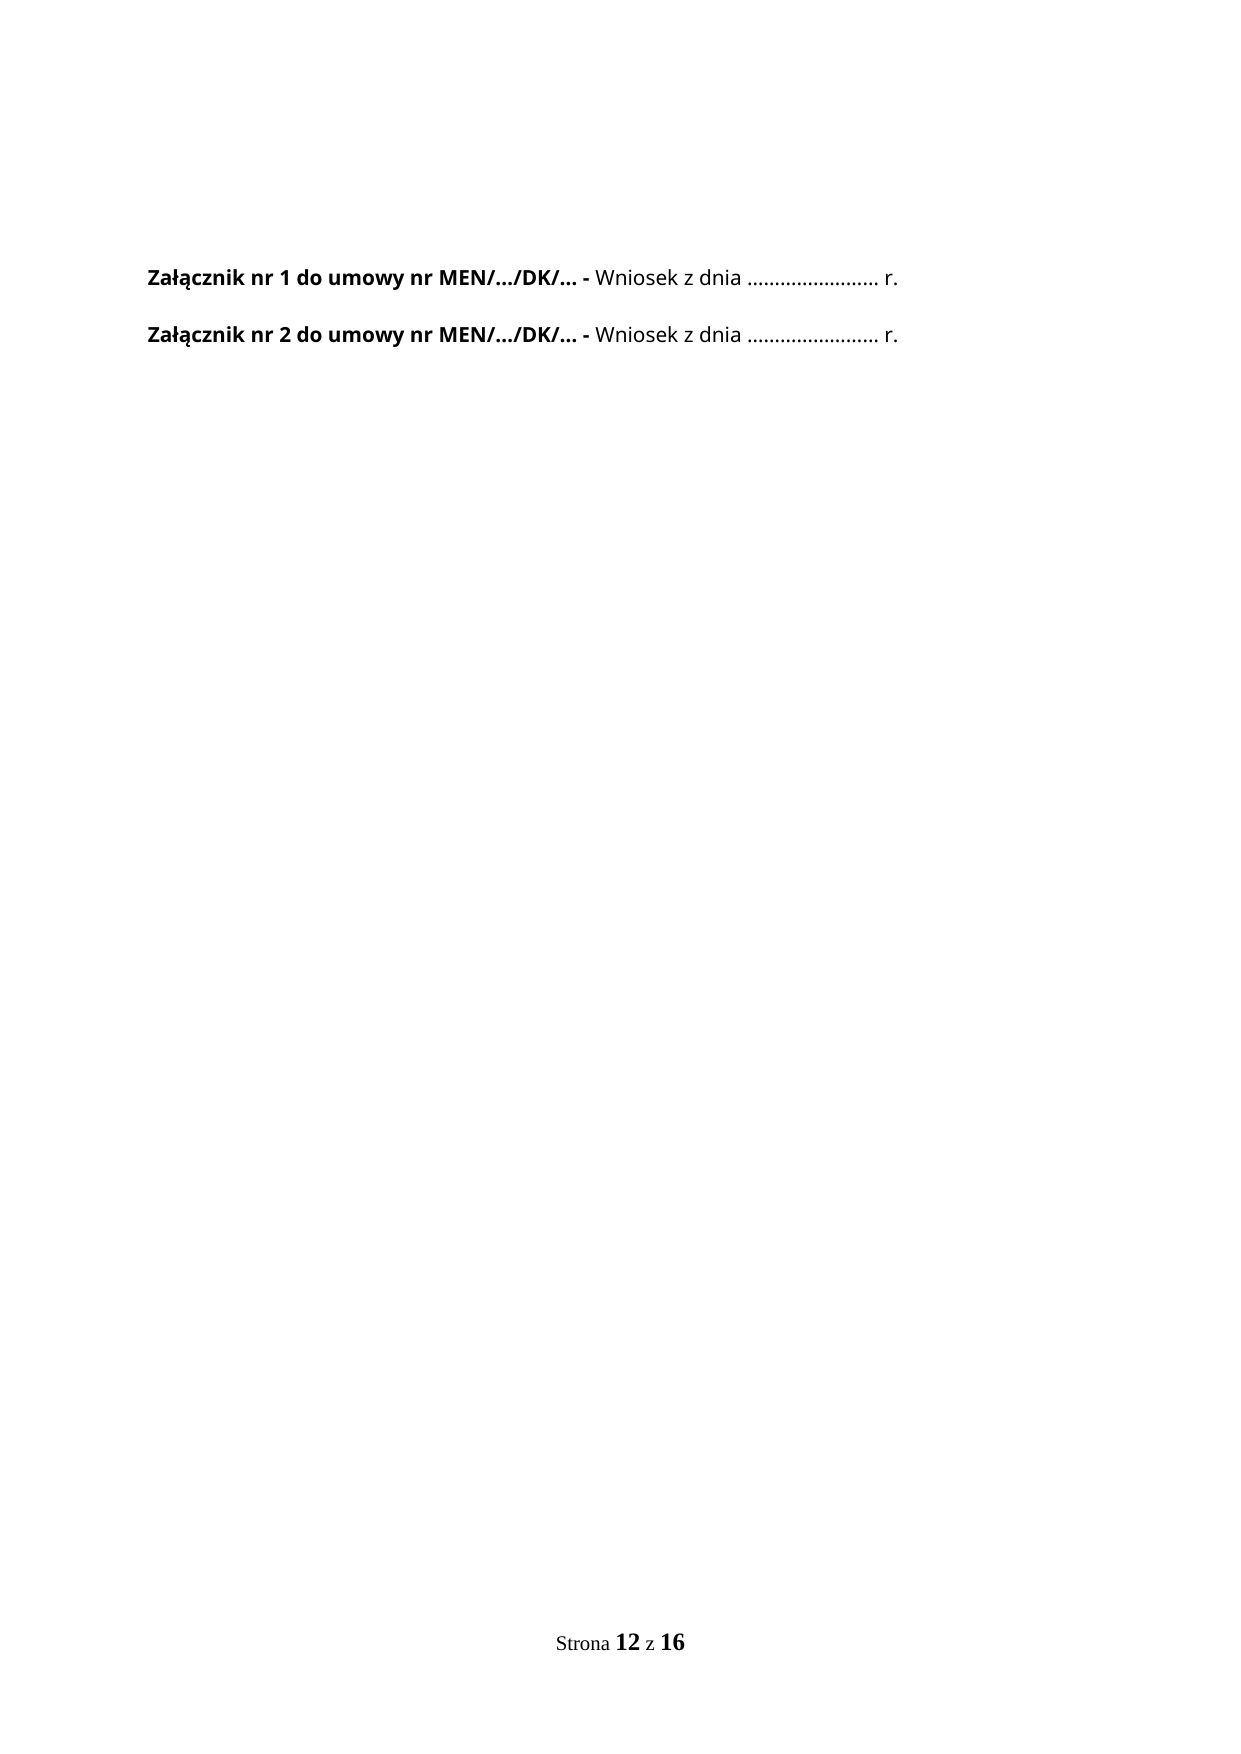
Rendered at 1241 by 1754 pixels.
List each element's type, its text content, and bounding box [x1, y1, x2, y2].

text Załącznik nr 2 do umowy nr MEN/…/DK/… - Wniosek z dnia …………………… r. [148, 320, 1093, 349]
text Załącznik nr 1 do umowy nr MEN/…/DK/… - Wniosek z dnia …………………… r. [148, 263, 1093, 291]
